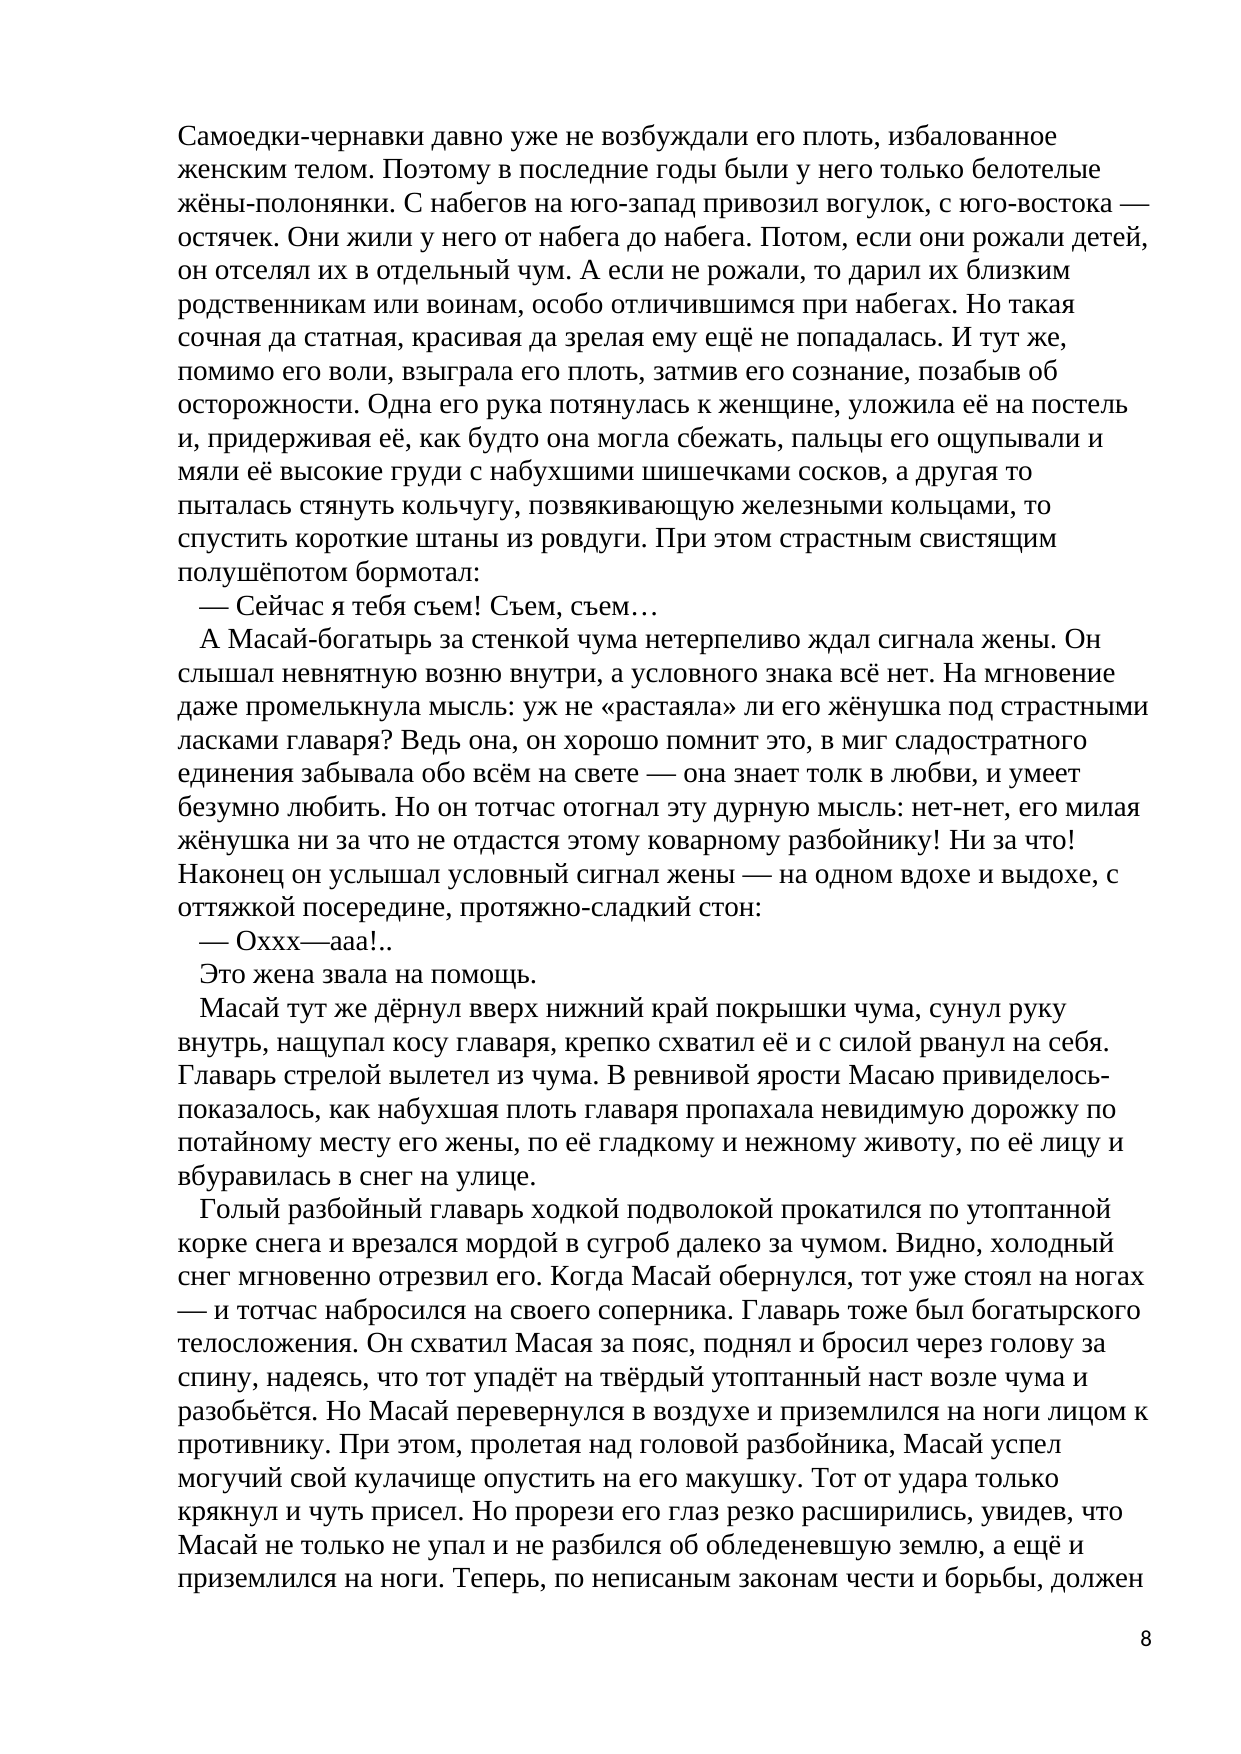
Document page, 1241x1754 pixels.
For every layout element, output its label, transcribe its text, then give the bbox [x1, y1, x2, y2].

text Масай тут же дёрнул вверх нижний край покрышки чума, сунул руку внутрь, нащупал косу главаря, крепко схватил её и с силой рванул на себя. Главарь стрелой вылетел из чума. В ревнивой ярости Масаю привиделось-показалось, как набухшая плоть главаря пропахала невидимую дорожку по потайному месту его жены, по её гладкому и нежному животу, по её лицу и вбуравилась в снег на улице. [177, 990, 1152, 1191]
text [177, 118, 1152, 588]
text А Масай-богатырь за стенкой чума нетерпеливо ждал сигнала жены. Он слышал невнятную возню внутри, а условного знака всё нет. На мгновение даже промелькнула мысль: уж не «растаяла» ли его жёнушка под страстными ласками главаря? Ведь она, он хорошо помнит это, в миг сладостратного единения забывала обо всём на свете — она знает толк в любви, и умеет безумно любить. Но он тотчас отогнал эту дурную мысль: нет-нет, его милая жёнушка ни за что не отдастся этому коварному разбойнику! Ни за что! Наконец он услышал условный сигнал жены — на одном вдохе и выдохе, с оттяжкой посередине, протяжно-сладкий стон: [177, 621, 1152, 923]
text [177, 1191, 1152, 1594]
text Это жена звала на помощь. [177, 957, 1152, 990]
text — Оххх—ааа!.. [177, 923, 1152, 957]
text — Сейчас я тебя съем! Съем, съем… [177, 588, 1152, 621]
